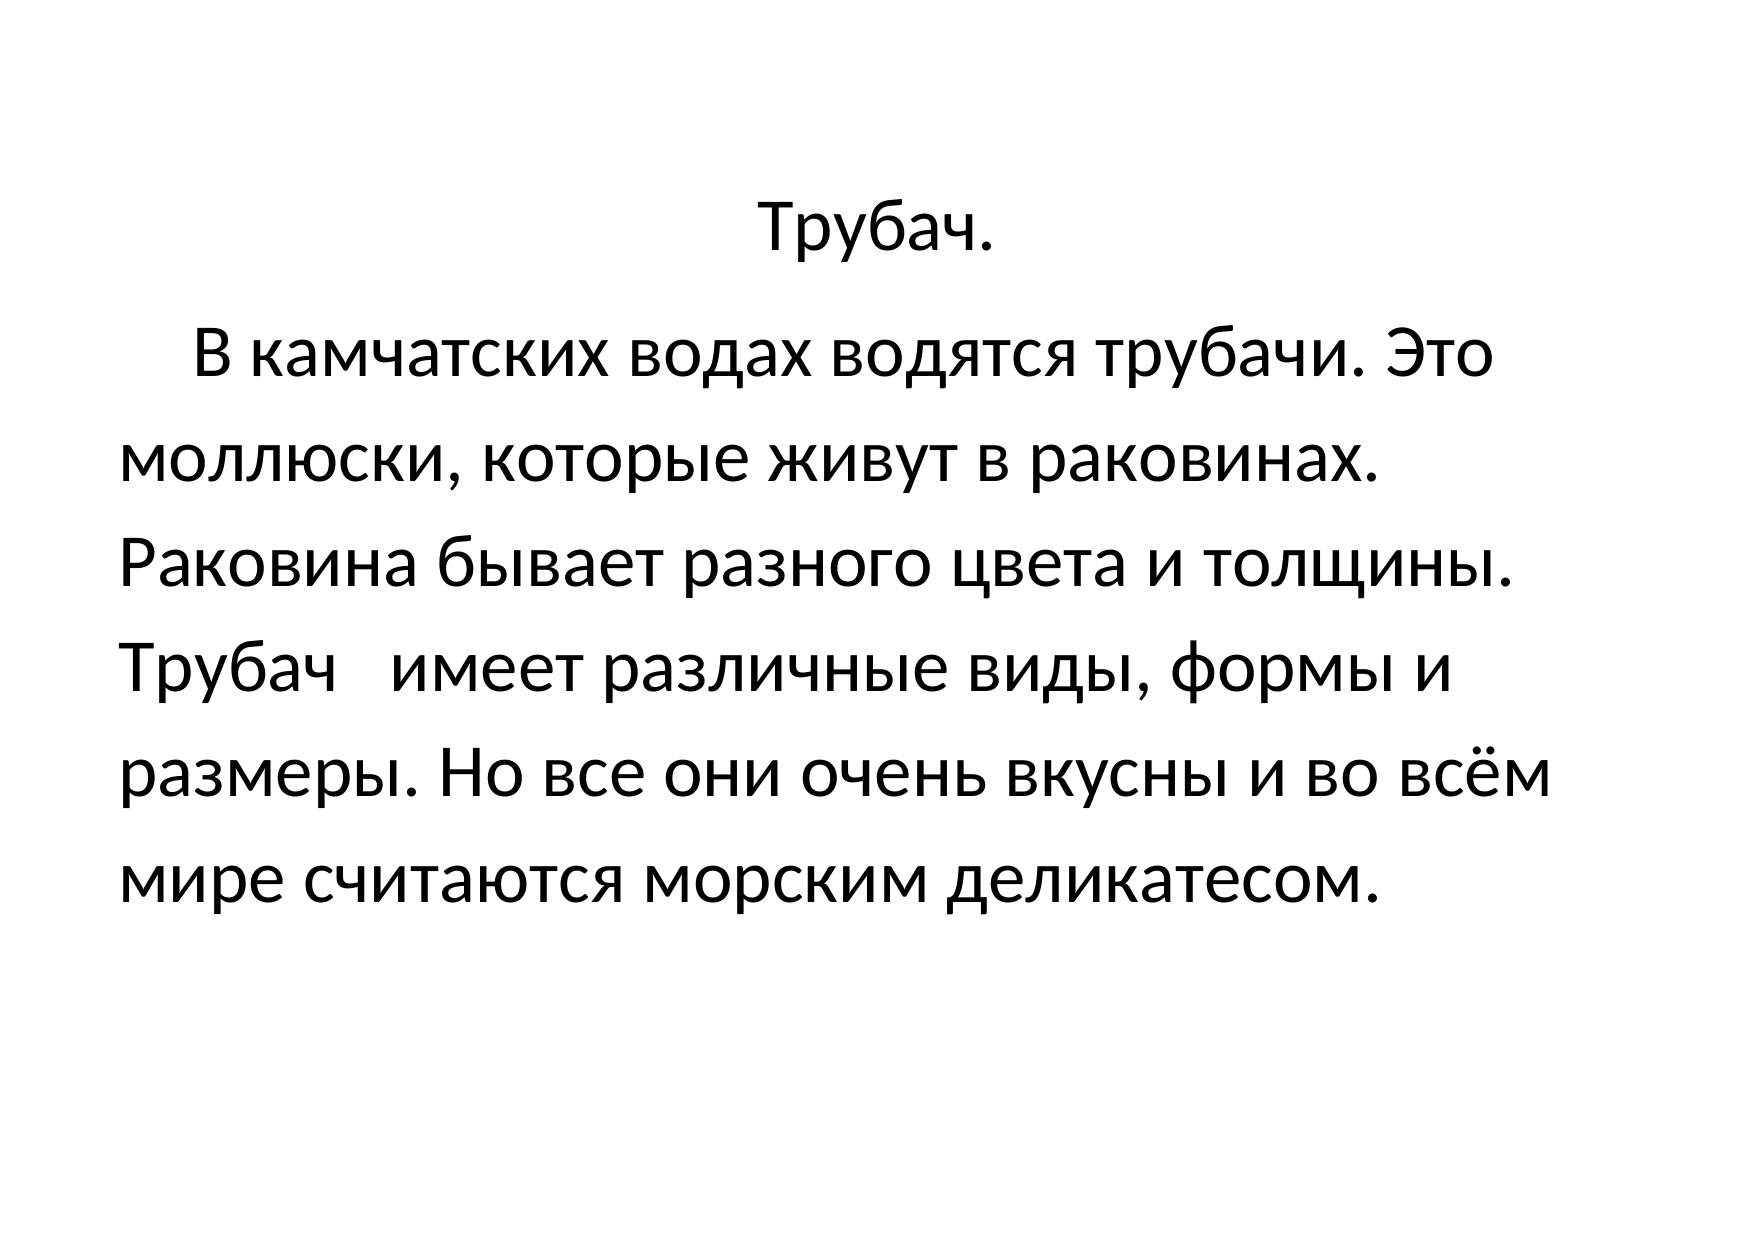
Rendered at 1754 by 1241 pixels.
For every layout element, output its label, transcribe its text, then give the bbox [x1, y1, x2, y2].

text В камчатских водах водятся трубачи. Это моллюски, которые живут в раковинах. Раковина бывает разного цвета и толщины. Трубач имеет различные виды, формы и размеры. Но все они очень вкусны и во всём мире считаются морским деликатесом. [118, 303, 1636, 921]
text Трубач. [118, 177, 1636, 269]
